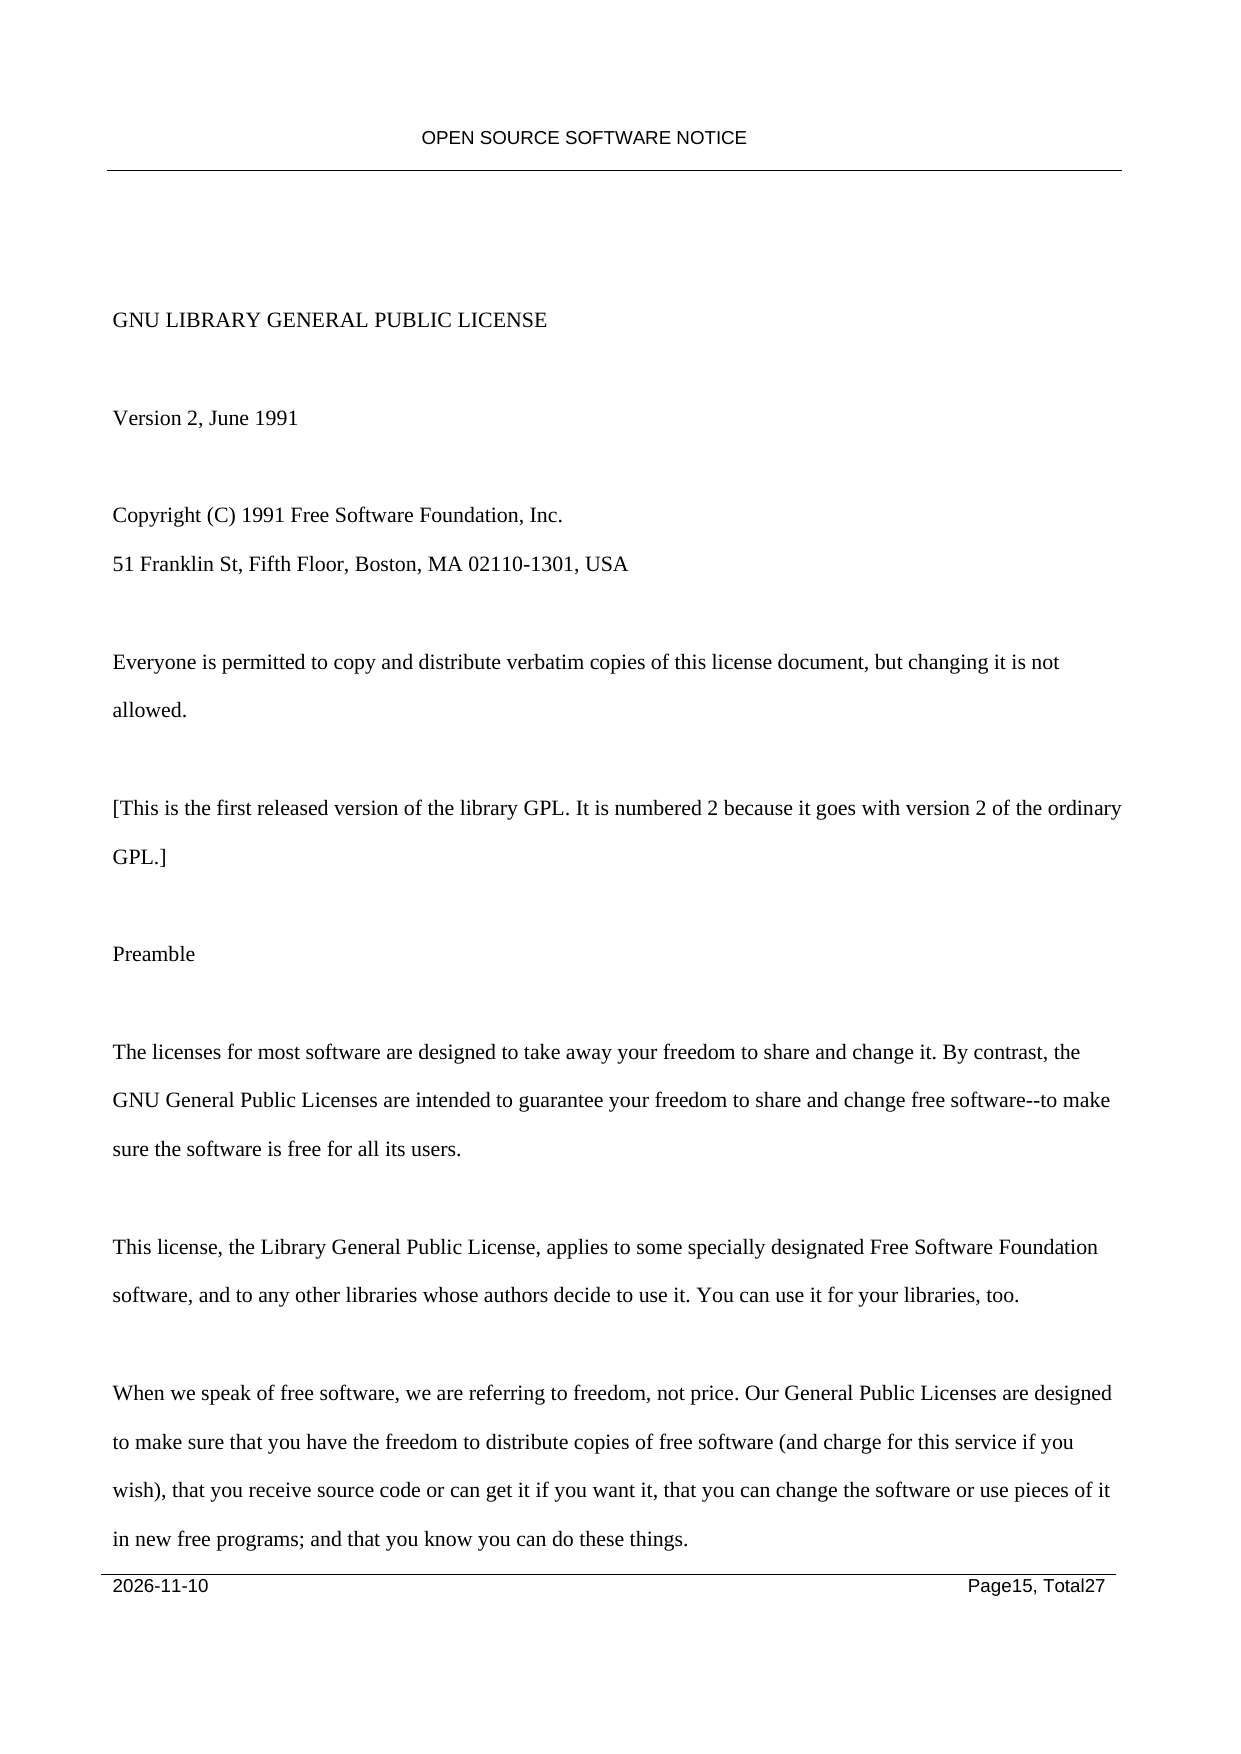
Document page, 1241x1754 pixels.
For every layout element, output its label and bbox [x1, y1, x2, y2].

text [112, 206, 1128, 1555]
